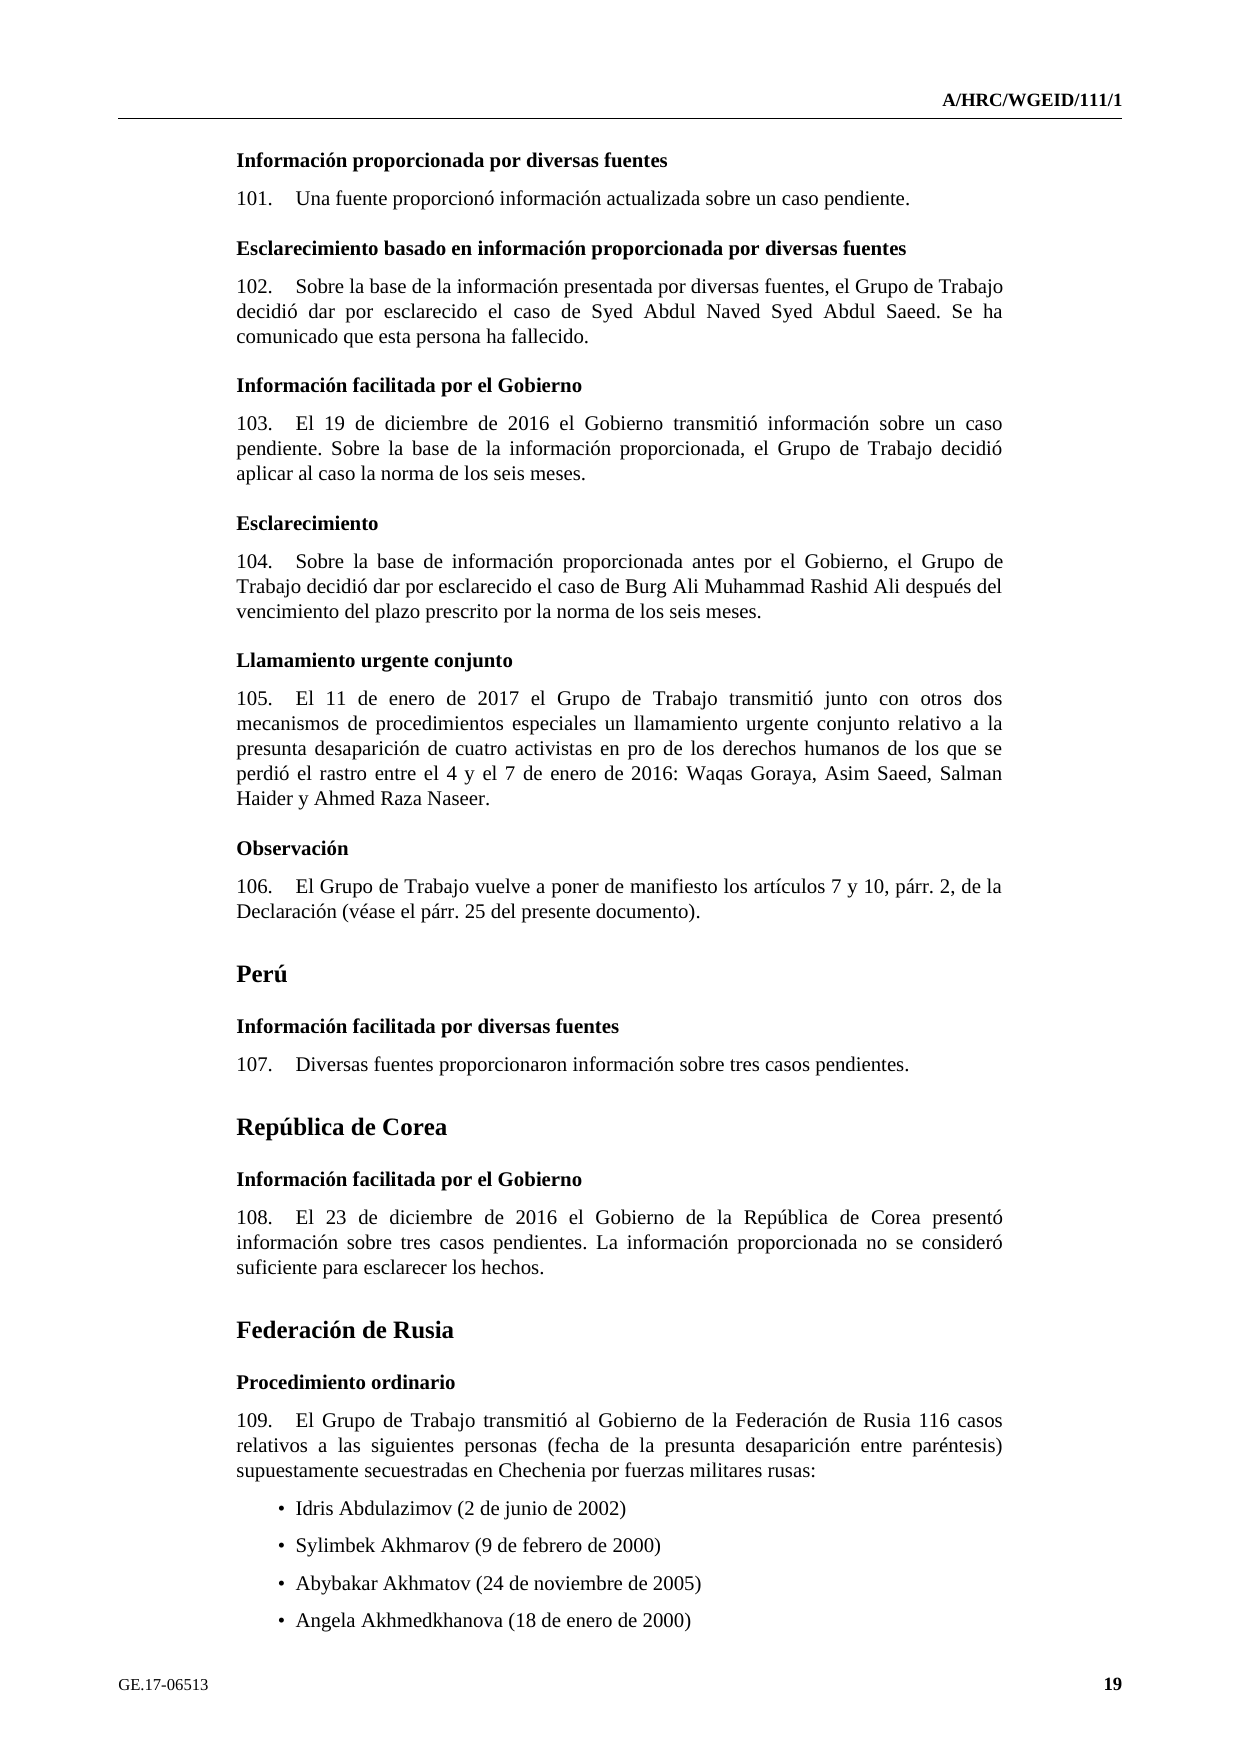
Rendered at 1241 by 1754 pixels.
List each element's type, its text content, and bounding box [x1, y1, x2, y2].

text 105. El 11 de enero de 2017 el Grupo de Trabajo transmitió junto con otros dos mecanismos de procedimientos especiales un llamamiento urgente conjunto relativo a la presunta desaparición de cuatro activistas en pro de los derechos humanos de los que se perdió el rastro entre el 4 y el 7 de enero de 2016: Waqas Goraya, Asim Saeed, Salman Haider y Ahmed Raza Naseer. [236, 685, 1004, 810]
text Angela Akhmedkhanova (18 de enero de 2000) [278, 1607, 1122, 1632]
text Observación [118, 835, 1004, 860]
text 109. El Grupo de Trabajo transmitió al Gobierno de la Federación de Rusia 116 casos relativos a las siguientes personas (fecha de la presunta desaparición entre paréntesis) supuestamente secuestradas en Chechenia por fuerzas militares rusas: [236, 1407, 1004, 1482]
text Información facilitada por diversas fuentes [118, 1013, 1004, 1038]
text Perú [118, 960, 1004, 988]
text 106. El Grupo de Trabajo vuelve a poner de manifiesto los artículos 7 y 10, párr. 2, de la Declaración (véase el párr. 25 del presente documento). [236, 873, 1004, 923]
text 101. Una fuente proporcionó información actualizada sobre un caso pendiente. [236, 185, 1004, 210]
text Idris Abdulazimov (2 de junio de 2002) [278, 1494, 1122, 1519]
text Esclarecimiento [118, 510, 1004, 535]
text Llamamiento urgente conjunto [118, 648, 1004, 673]
text Procedimiento ordinario [118, 1369, 1004, 1394]
text 103. El 19 de diciembre de 2016 el Gobierno transmitió información sobre un caso pendiente. Sobre la base de la información proporcionada, el Grupo de Trabajo decidió aplicar al caso la norma de los seis meses. [236, 410, 1004, 485]
text Información facilitada por el Gobierno [118, 1166, 1004, 1191]
text 104. Sobre la base de información proporcionada antes por el Gobierno, el Grupo de Trabajo decidió dar por esclarecido el caso de Burg Ali Muhammad Rashid Ali después del vencimiento del plazo prescrito por la norma de los seis meses. [236, 548, 1004, 623]
text 108. El 23 de diciembre de 2016 el Gobierno de la República de Corea presentó información sobre tres casos pendientes. La información proporcionada no se consideró suficiente para esclarecer los hechos. [236, 1204, 1004, 1279]
text Información proporcionada por diversas fuentes [118, 148, 1004, 173]
text Esclarecimiento basado en información proporcionada por diversas fuentes [118, 235, 1004, 260]
text República de Corea [118, 1113, 1004, 1141]
text Sylimbek Akhmarov (9 de febrero de 2000) [278, 1532, 1122, 1557]
text Abybakar Akhmatov (24 de noviembre de 2005) [278, 1569, 1122, 1594]
text 102. Sobre la base de la información presentada por diversas fuentes, el Grupo de Trabajo decidió dar por esclarecido el caso de Syed Abdul Naved Syed Abdul Saeed. Se ha comunicado que esta persona ha fallecido. [236, 273, 1004, 348]
text Federación de Rusia [118, 1316, 1004, 1344]
text Información facilitada por el Gobierno [118, 373, 1004, 398]
text 107. Diversas fuentes proporcionaron información sobre tres casos pendientes. [236, 1051, 1004, 1076]
